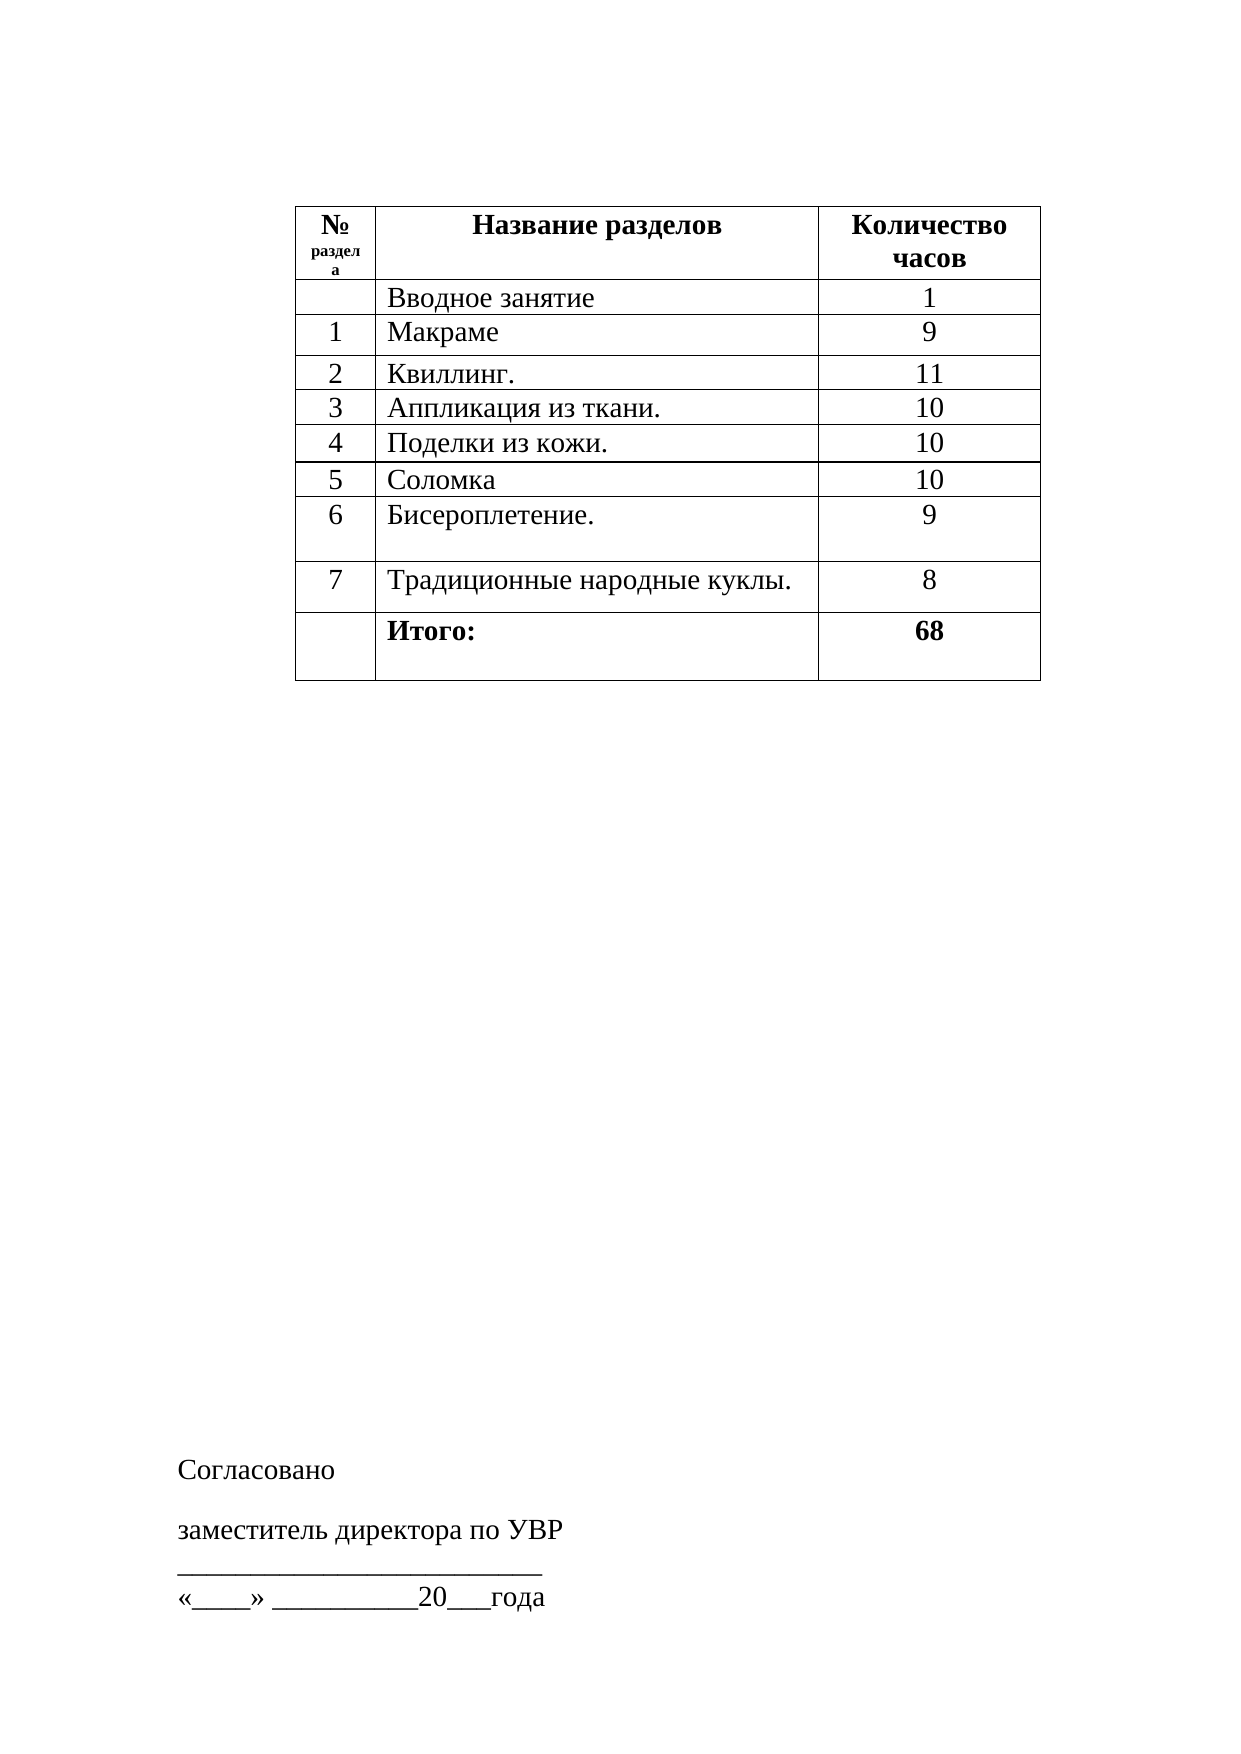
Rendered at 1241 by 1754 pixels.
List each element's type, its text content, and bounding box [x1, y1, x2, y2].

table_cell 3 [296, 390, 375, 424]
table_cell 1 [819, 280, 1040, 313]
text Согласовано [177, 1452, 1152, 1486]
table_header № раздела [296, 207, 375, 279]
table_cell Макраме [376, 315, 818, 355]
table_cell 11 [819, 356, 1040, 389]
table_cell 68 [819, 613, 1040, 679]
table_cell 2 [296, 356, 375, 389]
table_cell 5 [296, 463, 375, 496]
table_cell 10 [819, 463, 1040, 496]
text заместитель директора по УВР [177, 1512, 1152, 1545]
table_cell [296, 613, 375, 679]
table_header Количество часов [819, 207, 1040, 279]
table_cell 6 [296, 497, 375, 561]
table_cell 4 [296, 425, 375, 461]
table_cell Бисероплетение. [376, 497, 818, 561]
table_cell Аппликация из ткани. [376, 390, 818, 424]
table_cell [296, 280, 375, 313]
table_cell 9 [819, 497, 1040, 561]
table_cell 10 [819, 425, 1040, 461]
table_cell Поделки из кожи. [376, 425, 818, 461]
table_cell Итого: [376, 613, 818, 679]
table_cell 10 [819, 390, 1040, 424]
text _________________________ [177, 1545, 1152, 1579]
table_header Название разделов [376, 207, 818, 279]
table_cell 9 [819, 315, 1040, 355]
table_cell 8 [819, 562, 1040, 612]
table_cell 7 [296, 562, 375, 612]
text «____» __________20___года [177, 1579, 1152, 1612]
table_cell Квиллинг. [376, 356, 818, 389]
table_cell Вводное занятие [376, 280, 818, 313]
table_cell Соломка [376, 463, 818, 496]
table_cell Традиционные народные куклы. [376, 562, 818, 612]
table_cell 1 [296, 315, 375, 355]
